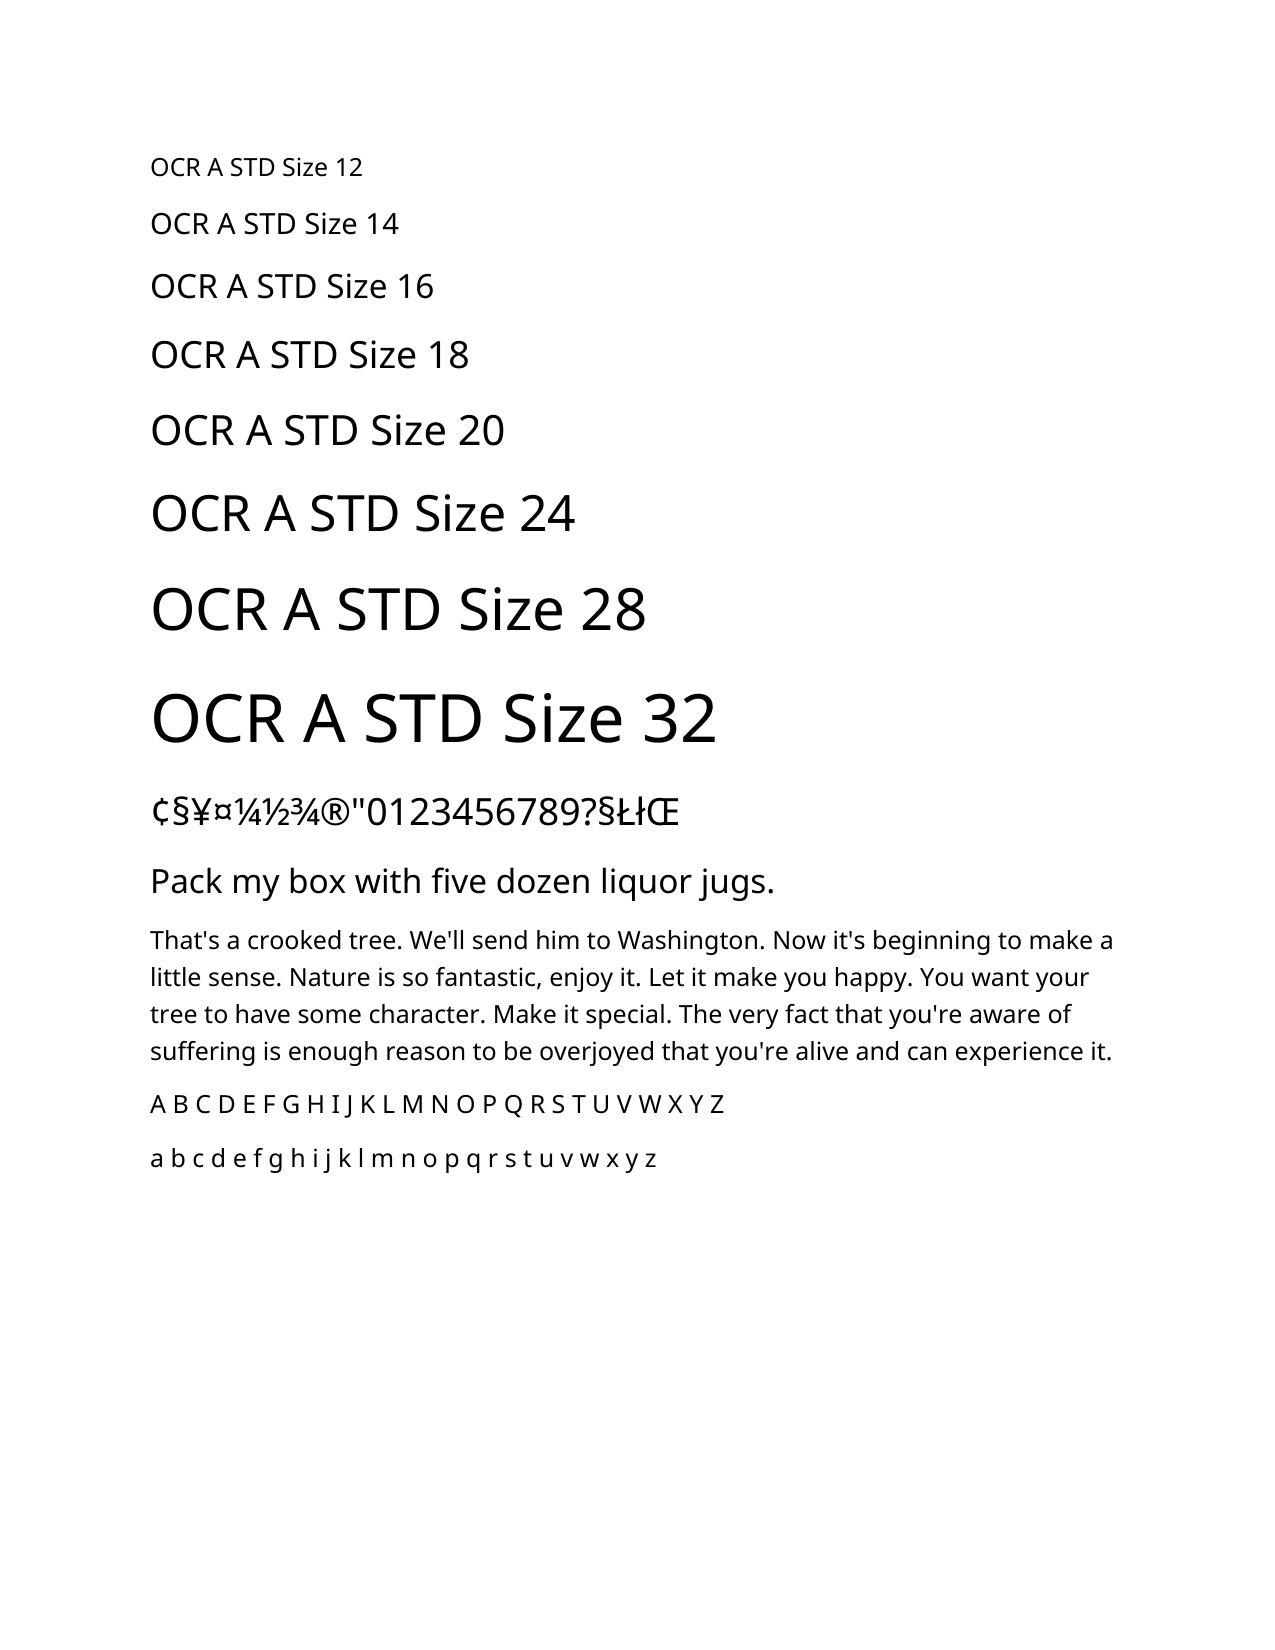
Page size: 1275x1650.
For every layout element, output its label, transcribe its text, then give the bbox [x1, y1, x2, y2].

text OCR A STD Size 12 [150, 150, 1125, 184]
text That's a crooked tree. We'll send him to Washington. Now it's beginning to make a little sense. Nature is so fantastic, enjoy it. Let it make you happy. You want your tree to have some character. Make it special. The very fact that you're aware of suffering is enough reason to be overjoyed that you're alive and can experience it. [150, 923, 1125, 1067]
text OCR A STD Size 16 [150, 263, 1125, 308]
text OCR A STD Size 14 [150, 203, 1125, 243]
text ¢§¥¤¼½¾®"0123456789?§ŁłŒ󠅍 [150, 786, 1125, 837]
text Pack my box with five dozen liquor jugs. [150, 857, 1125, 903]
text OCR A STD Size 24 [150, 478, 1125, 546]
text a b c d e f g h i j k l m n o p q r s t u v w x y z [150, 1140, 1125, 1174]
text A B C D E F G H I J K L M N O P Q R S T U V W X Y Z [150, 1087, 1125, 1121]
text OCR A STD Size 18 [150, 328, 1125, 379]
text OCR A STD Size 28 [150, 568, 1125, 648]
text OCR A STD Size 20 [150, 400, 1125, 457]
text OCR A STD Size 32 [150, 671, 1125, 762]
